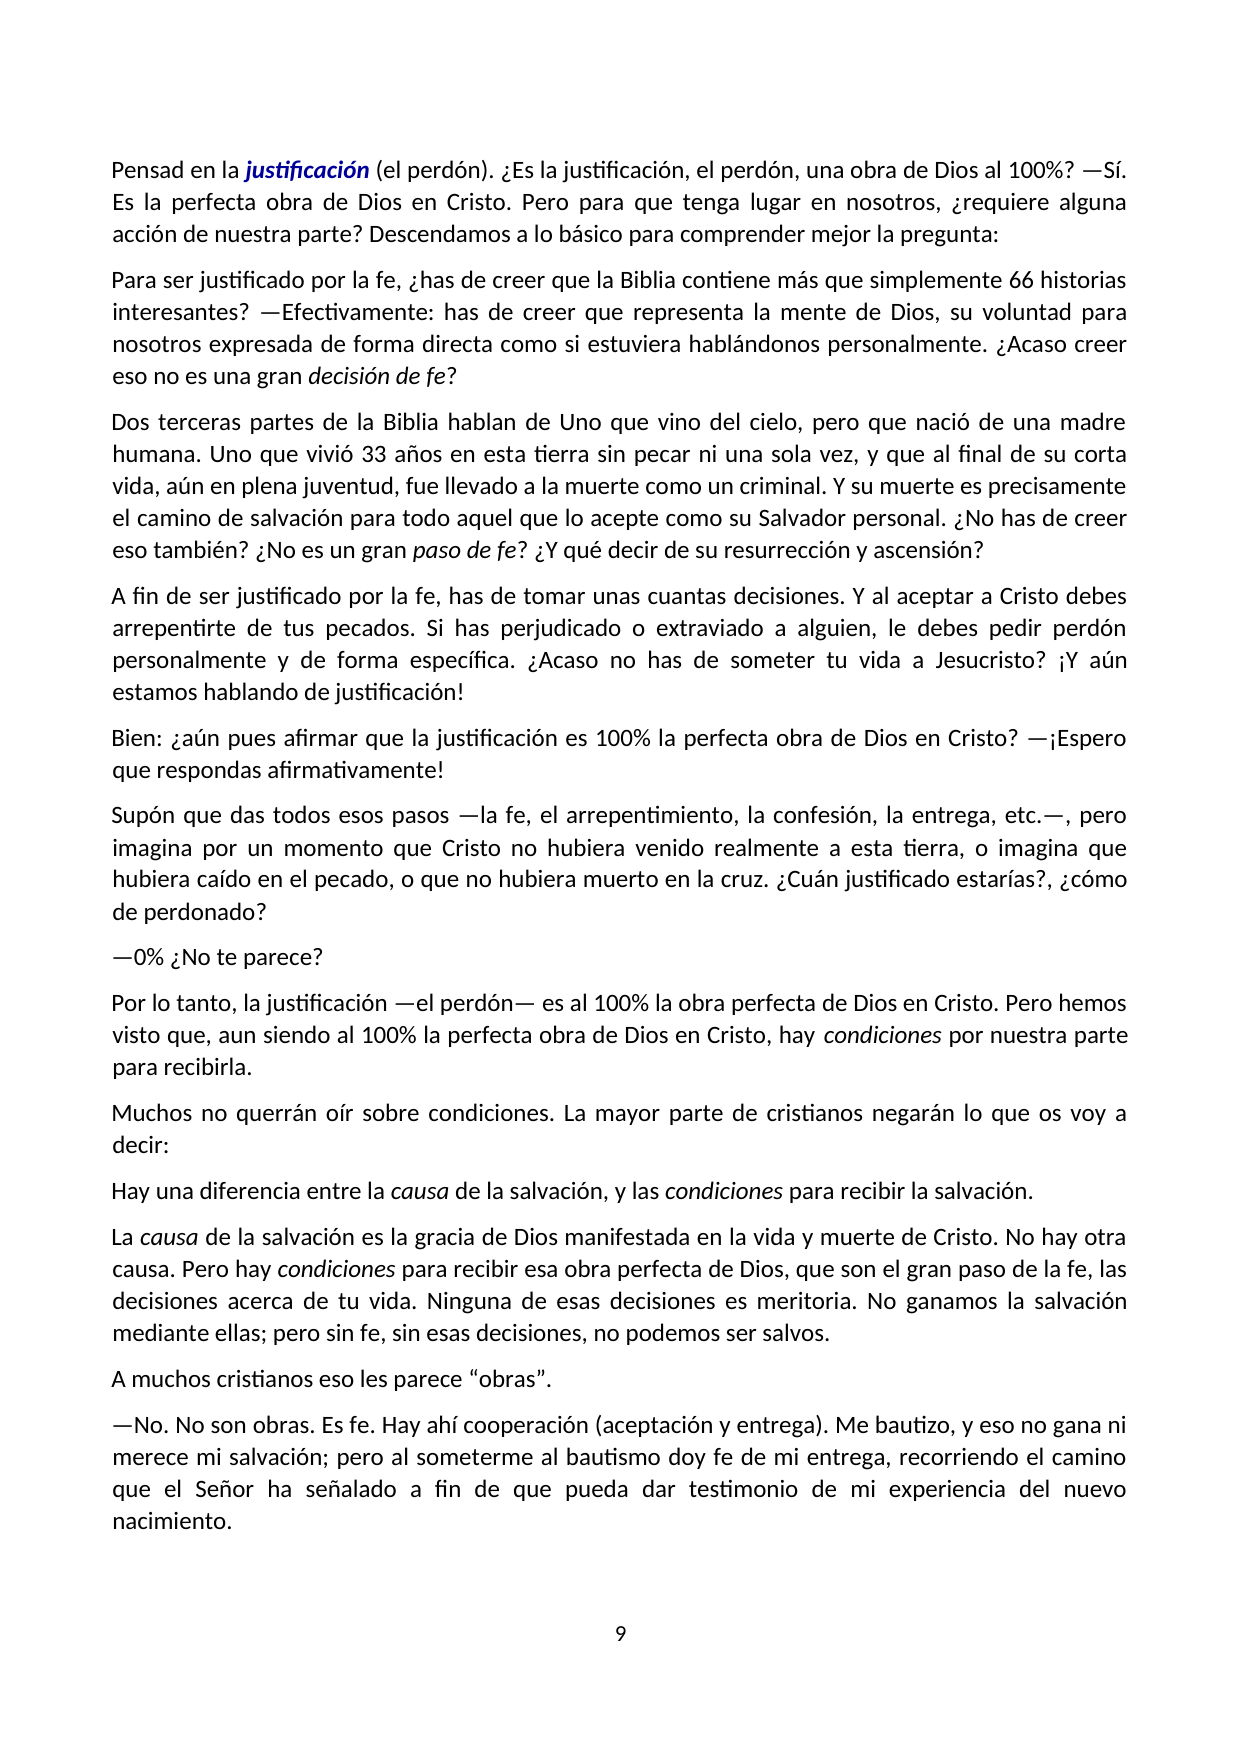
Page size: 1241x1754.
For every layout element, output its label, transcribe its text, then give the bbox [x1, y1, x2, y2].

text Bien: ¿aún pues afirmar que la justificación es 100% la perfecta obra de Dios en Cristo? —¡Espero que respondas afirmativamente! [111, 722, 1129, 784]
text Por lo tanto, la justificación —el perdón— es al 100% la obra perfecta de Dios en Cristo. Pero hemos visto que, aun siendo al 100% la perfecta obra de Dios en Cristo, hay condiciones por nuestra parte para recibirla. [111, 987, 1129, 1082]
text Pensad en la justificación (el perdón). ¿Es la justificación, el perdón, una obra de Dios al 100%? —Sí. Es la perfecta obra de Dios en Cristo. Pero para que tenga lugar en nosotros, ¿requiere alguna acción de nuestra parte? Descendamos a lo básico para comprender mejor la pregunta: [111, 154, 1129, 249]
text Muchos no querrán oír sobre condiciones. La mayor parte de cristianos negarán lo que os voy a decir: [111, 1097, 1129, 1160]
text La causa de la salvación es la gracia de Dios manifestada en la vida y muerte de Cristo. No hay otra causa. Pero hay condiciones para recibir esa obra perfecta de Dios, que son el gran paso de la fe, las decisiones acerca de tu vida. Ninguna de esas decisiones es meritoria. No ganamos la salvación mediante ellas; pero sin fe, sin esas decisiones, no podemos ser salvos. [111, 1221, 1129, 1348]
text Para ser justificado por la fe, ¿has de creer que la Biblia contiene más que simplemente 66 historias interesantes? —Efectivamente: has de creer que representa la mente de Dios, su voluntad para nosotros expresada de forma directa como si estuviera hablándonos personalmente. ¿Acaso creer eso no es una gran decisión de fe? [111, 264, 1129, 391]
text A muchos cristianos eso les parece “obras”. [111, 1363, 1129, 1394]
text —No. No son obras. Es fe. Hay ahí cooperación (aceptación y entrega). Me bautizo, y eso no gana ni merece mi salvación; pero al someterme al bautismo doy fe de mi entrega, recorriendo el camino que el Señor ha señalado a fin de que pueda dar testimonio de mi experiencia del nuevo nacimiento. [111, 1409, 1129, 1536]
text Dos terceras partes de la Biblia hablan de Uno que vino del cielo, pero que nació de una madre humana. Uno que vivió 33 años en esta tierra sin pecar ni una sola vez, y que al final de su corta vida, aún en plena juventud, fue llevado a la muerte como un criminal. Y su muerte es precisamente el camino de salvación para todo aquel que lo acepte como su Salvador personal. ¿No has de creer eso también? ¿No es un gran paso de fe? ¿Y qué decir de su resurrección y ascensión? [111, 406, 1129, 564]
text Supón que das todos esos pasos —la fe, el arrepentimiento, la confesión, la entrega, etc.—, pero imagina por un momento que Cristo no hubiera venido realmente a esta tierra, o imagina que hubiera caído en el pecado, o que no hubiera muerto en la cruz. ¿Cuán justificado estarías?, ¿cómo de perdonado? [111, 800, 1129, 926]
text Hay una diferencia entre la causa de la salvación, y las condiciones para recibir la salvación. [111, 1175, 1129, 1206]
text —0% ¿No te parece? [111, 942, 1129, 972]
text A fin de ser justificado por la fe, has de tomar unas cuantas decisiones. Y al aceptar a Cristo debes arrepentirte de tus pecados. Si has perjudicado o extraviado a alguien, le debes pedir perdón personalmente y de forma específica. ¿Acaso no has de someter tu vida a Jesucristo? ¡Y aún estamos hablando de justificación! [111, 580, 1129, 706]
